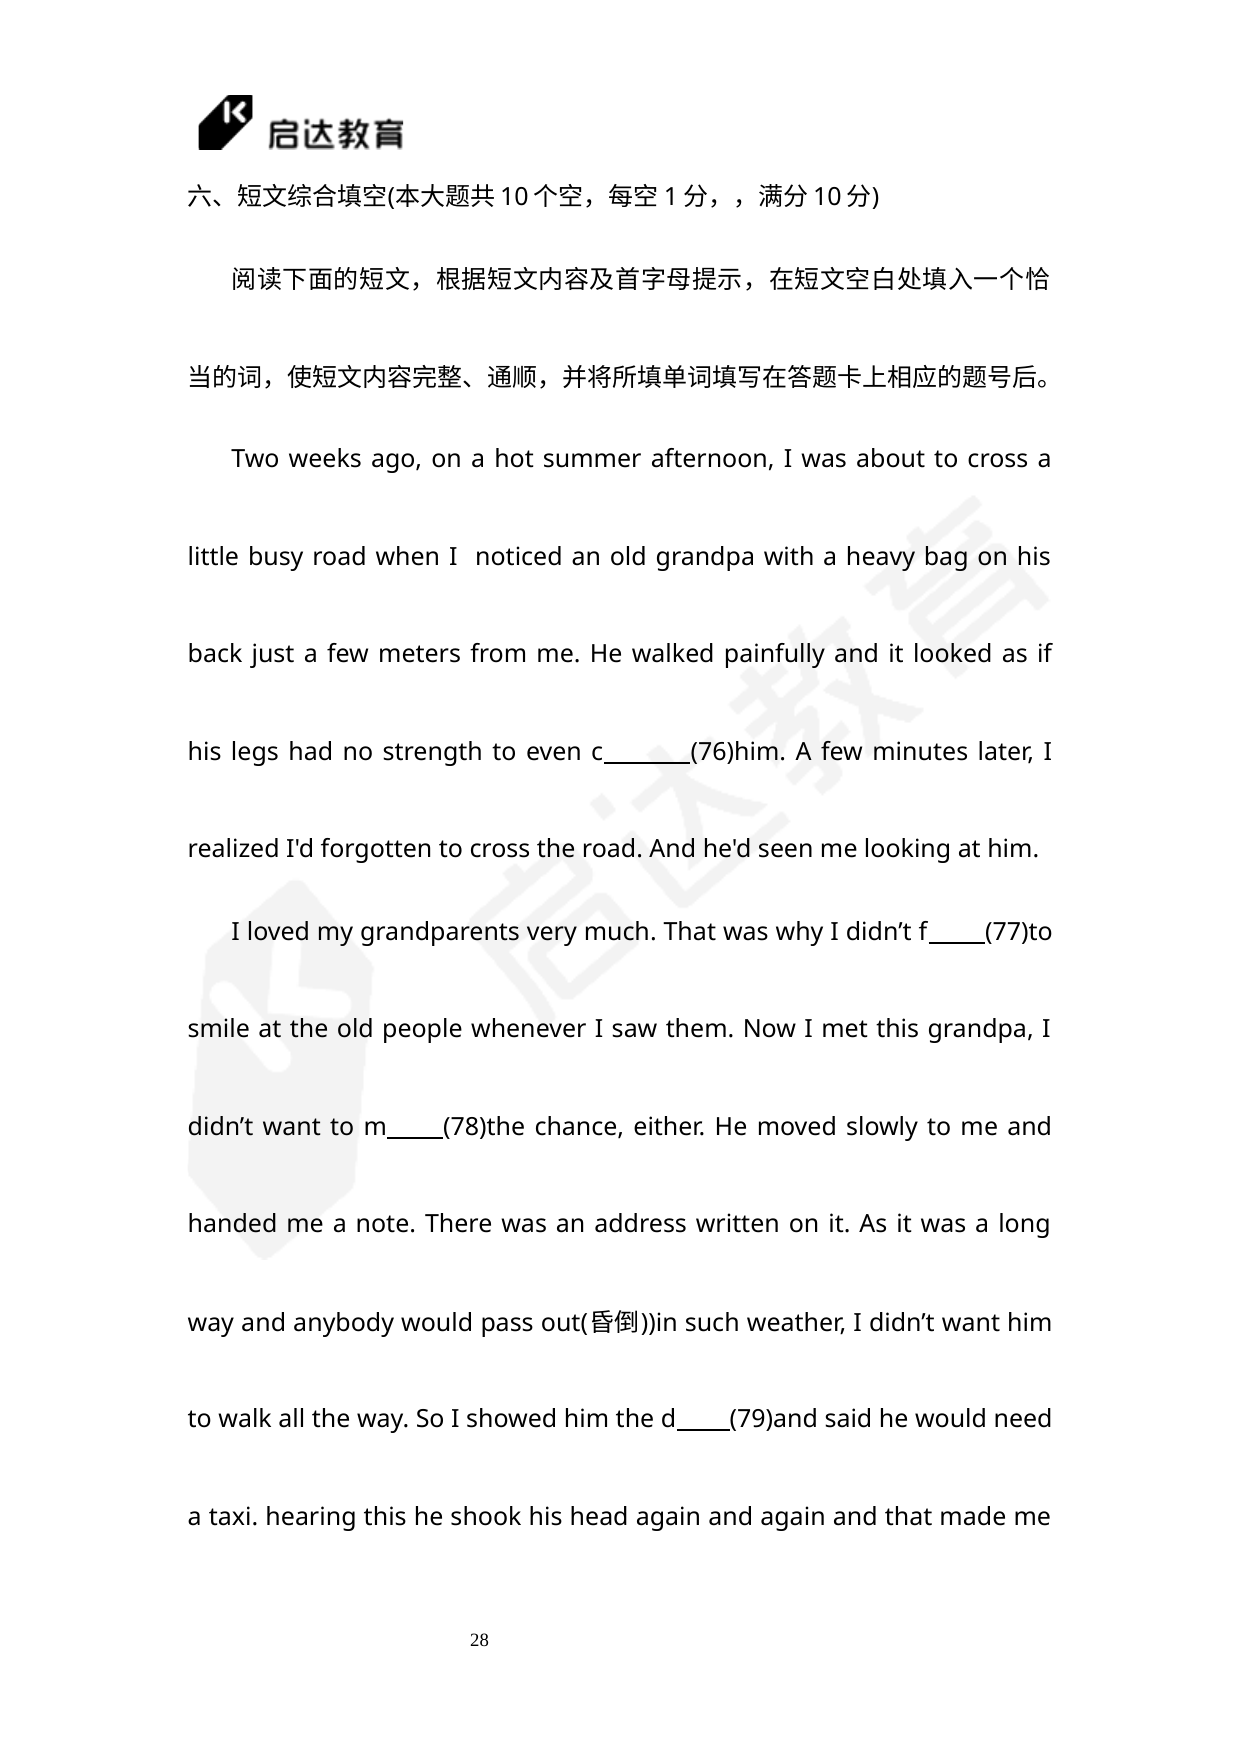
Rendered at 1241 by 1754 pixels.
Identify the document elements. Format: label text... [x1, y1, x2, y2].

text Two weeks ago, on a hot summer afternoon, I was about to cross a little busy road when I noticed an old grandpa with a heavy bag on his back just a few meters from me. He walked painfully and it looked as if his legs had no strength to even c (76)him. A few minutes later, I realized I'd forgotten to cross the road. And he'd seen me looking at him. [187, 426, 1053, 881]
text 六、短文综合填空(本大题共10个空，每空1分，，满分10分) [187, 162, 1053, 227]
picture [198, 95, 404, 150]
text 阅读下面的短文，根据短文内容及首字母提示，在短文空白处填入一个恰当的词，使短文内容完整、通顺，并将所填单词填写在答题卡上相应的题号后。 [187, 245, 1053, 408]
